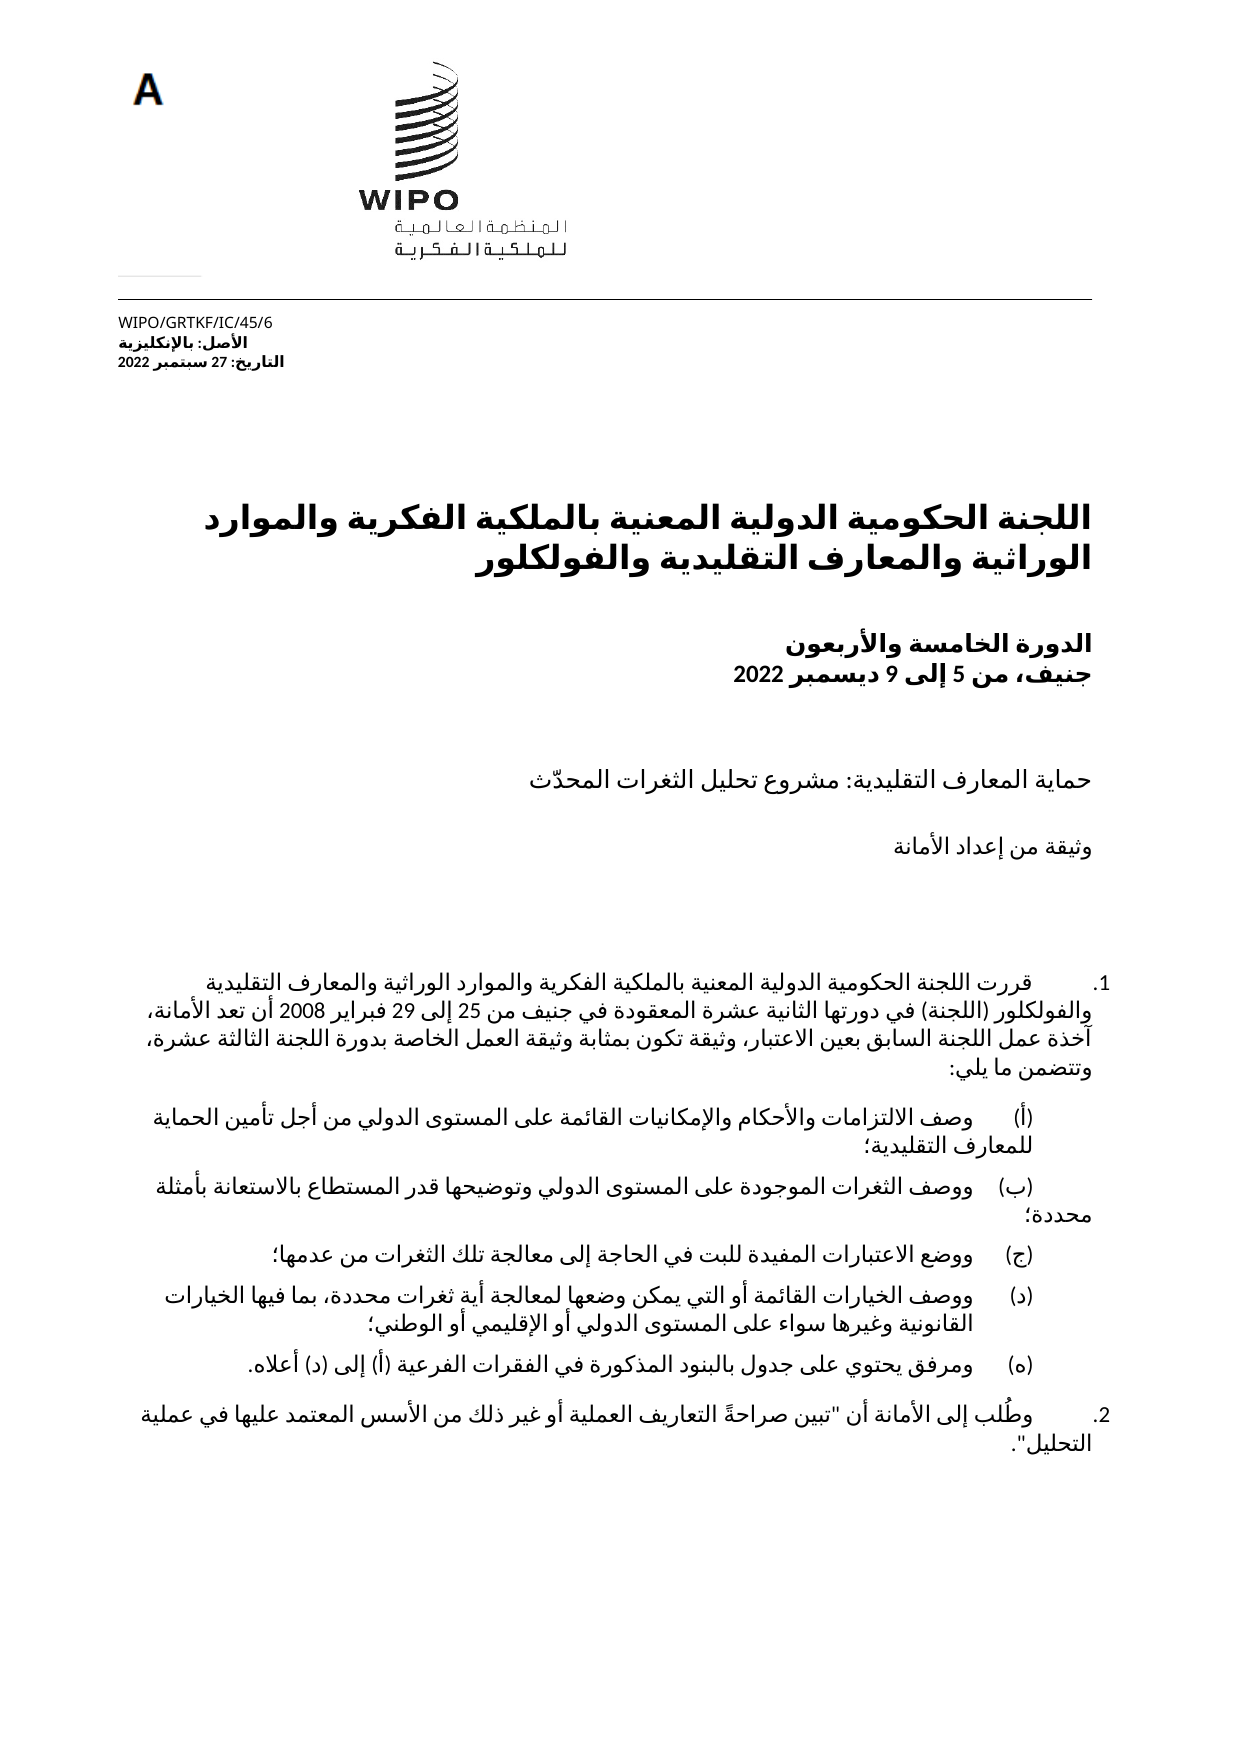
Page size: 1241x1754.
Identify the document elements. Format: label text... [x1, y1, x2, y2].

list (أ) وصف الالتزامات والأحكام والإمكانيات القائمة على المستوى الدولي من أجل تأمين الحماية للمعارف التقليدية؛ [118, 1103, 1033, 1159]
text الأصل: بالإنكليزية [118, 333, 1092, 353]
text جنيف، من 5 إلى 9 ديسمبر 2022 [118, 659, 1092, 689]
text وطُلب إلى الأمانة أن "تبين صراحةً التعاريف العملية أو غير ذلك من الأسس المعتمد عليها في عملية التحليل". [118, 1401, 1092, 1457]
text قررت اللجنة الحكومية الدولية المعنية بالملكية الفكرية والموارد الوراثية والمعارف التقليدية والفولكلور (اللجنة) في دورتها الثانية عشرة المعقودة في جنيف من 25 إلى 29 فبراير 2008 أن تعد الأمانة، آخذة عمل اللجنة السابق بعين الاعتبار، وثيقة تكون بمثابة وثيقة العمل الخاصة بدورة اللجنة الثالثة عشرة، وتتضمن ما يلي: [118, 968, 1092, 1081]
subtitle اللجنة الحكومية الدولية المعنية بالملكية الفكرية والموارد الوراثية والمعارف التقليدية والفولكلور [118, 497, 1092, 578]
list (ب) ووصف الثغرات الموجودة على المستوى الدولي وتوضيحها قدر المستطاع بالاستعانة بأمثلة محددة؛ [118, 1172, 1092, 1228]
picture [356, 58, 574, 267]
list (ج) ووضع الاعتبارات المفيدة للبت في الحاجة إلى معالجة تلك الثغرات من عدمها؛ [118, 1241, 1033, 1269]
text حماية المعارف التقليدية: مشروع تحليل الثغرات المحدّث [118, 764, 1092, 795]
text التاريخ: 27 سبتمبر 2022 [118, 353, 1092, 372]
list (ه) ومرفق يحتوي على جدول بالبنود المذكورة في الفقرات الفرعية (أ) إلى (د) أعلاه. [118, 1350, 1033, 1378]
list (د) ووصف الخيارات القائمة أو التي يمكن وضعها لمعالجة أية ثغرات محددة، بما فيها الخيارات القانونية وغيرها سواء على المستوى الدولي أو الإقليمي أو الوطني؛ [118, 1281, 1033, 1337]
text وثيقة من إعداد الأمانة [118, 832, 1092, 860]
text WIPO/GRTKF/IC/45/6 [118, 312, 1092, 333]
picture [118, 58, 203, 278]
text الدورة الخامسة والأربعون [118, 628, 1092, 659]
